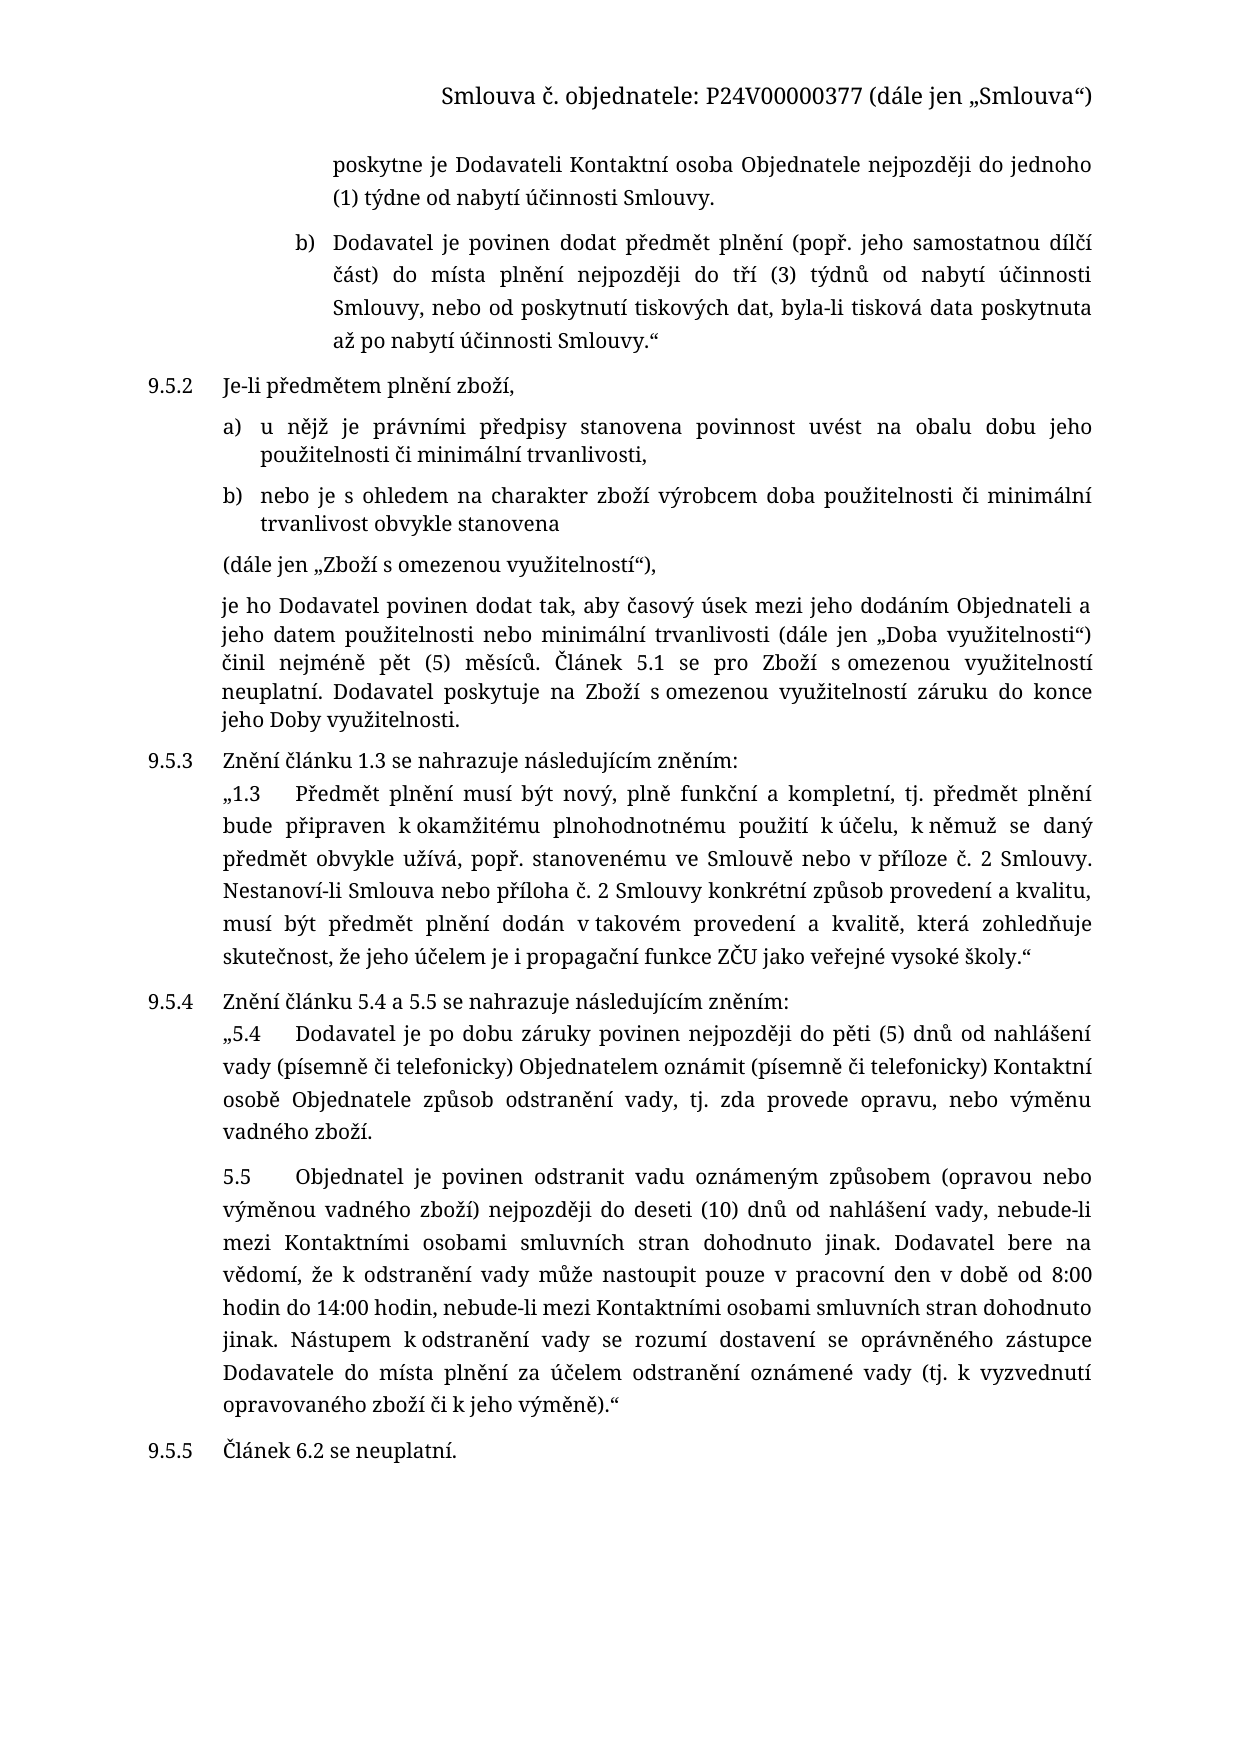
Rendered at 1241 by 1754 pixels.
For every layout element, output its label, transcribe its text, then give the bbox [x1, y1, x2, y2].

text (dále jen „Zboží s omezenou využitelností“), [223, 551, 1093, 579]
list 5.5 Objednatel je povinen odstranit vadu oznámeným způsobem (opravou nebo výměnou vadného zboží) nejpozději do deseti (10) dnů od nahlášení vady, nebude-li mezi Kontaktními osobami smluvních stran dohodnuto jinak. Dodavatel bere na vědomí, že k odstranění vady může nastoupit pouze v pracovní den v době od 8:00 hodin do 14:00 hodin, nebude-li mezi Kontaktními osobami smluvních stran dohodnuto jinak. Nástupem k odstranění vady se rozumí dostavení se oprávněného zástupce Dodavatele do místa plnění za účelem odstranění oznámené vady (tj. k vyzvednutí opravovaného zboží či k jeho výměně).“ [223, 1162, 1093, 1419]
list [295, 150, 1093, 211]
list „5.4 Dodavatel je po dobu záruky povinen nejpozději do pěti (5) dnů od nahlášení vady (písemně či telefonicky) Objednatelem oznámit (písemně či telefonicky) Kontaktní osobě Objednatele způsob odstranění vady, tj. zda provede opravu, nebo výměnu vadného zboží. [223, 1019, 1093, 1146]
list Je-li předmětem plnění zboží, [148, 371, 1093, 399]
list Článek 6.2 se neuplatní. [148, 1436, 1093, 1464]
list u nějž je právními předpisy stanovena povinnost uvést na obalu dobu jeho použitelnosti či minimální trvanlivosti, [223, 412, 1093, 469]
list nebo je s ohledem na charakter zboží výrobcem doba použitelnosti či minimální trvanlivost obvykle stanovena [223, 481, 1093, 538]
text je ho Dodavatel povinen dodat tak, aby časový úsek mezi jeho dodáním Objednateli a jeho datem použitelnosti nebo minimální trvanlivosti (dále jen „Doba využitelnosti“) činil nejméně pět (5) měsíců. Článek 5.1 se pro Zboží s omezenou využitelností neuplatní. Dodavatel poskytuje na Zboží s omezenou využitelností záruku do konce jeho Doby využitelnosti. [221, 591, 1093, 734]
list Znění článku 1.3 se nahrazuje následujícím zněním: [148, 746, 1093, 774]
list Dodavatel je povinen dodat předmět plnění (popř. jeho samostatnou dílčí část) do místa plnění nejpozději do tří (3) týdnů od nabytí účinnosti Smlouvy, nebo od poskytnutí tiskových dat, byla-li tisková data poskytnuta až po nabytí účinnosti Smlouvy.“ [295, 228, 1093, 354]
list „1.3 Předmět plnění musí být nový, plně funkční a kompletní, tj. předmět plnění bude připraven k okamžitému plnohodnotnému použití k účelu, k němuž se daný předmět obvykle užívá, popř. stanovenému ve Smlouvě nebo v příloze č. 2 Smlouvy. Nestanoví-li Smlouva nebo příloha č. 2 Smlouvy konkrétní způsob provedení a kvalitu, musí být předmět plnění dodán v takovém provedení a kvalitě, která zohledňuje skutečnost, že jeho účelem je i propagační funkce ZČU jako veřejné vysoké školy.“ [223, 779, 1093, 970]
list Znění článku 5.4 a 5.5 se nahrazuje následujícím zněním: [148, 987, 1093, 1015]
